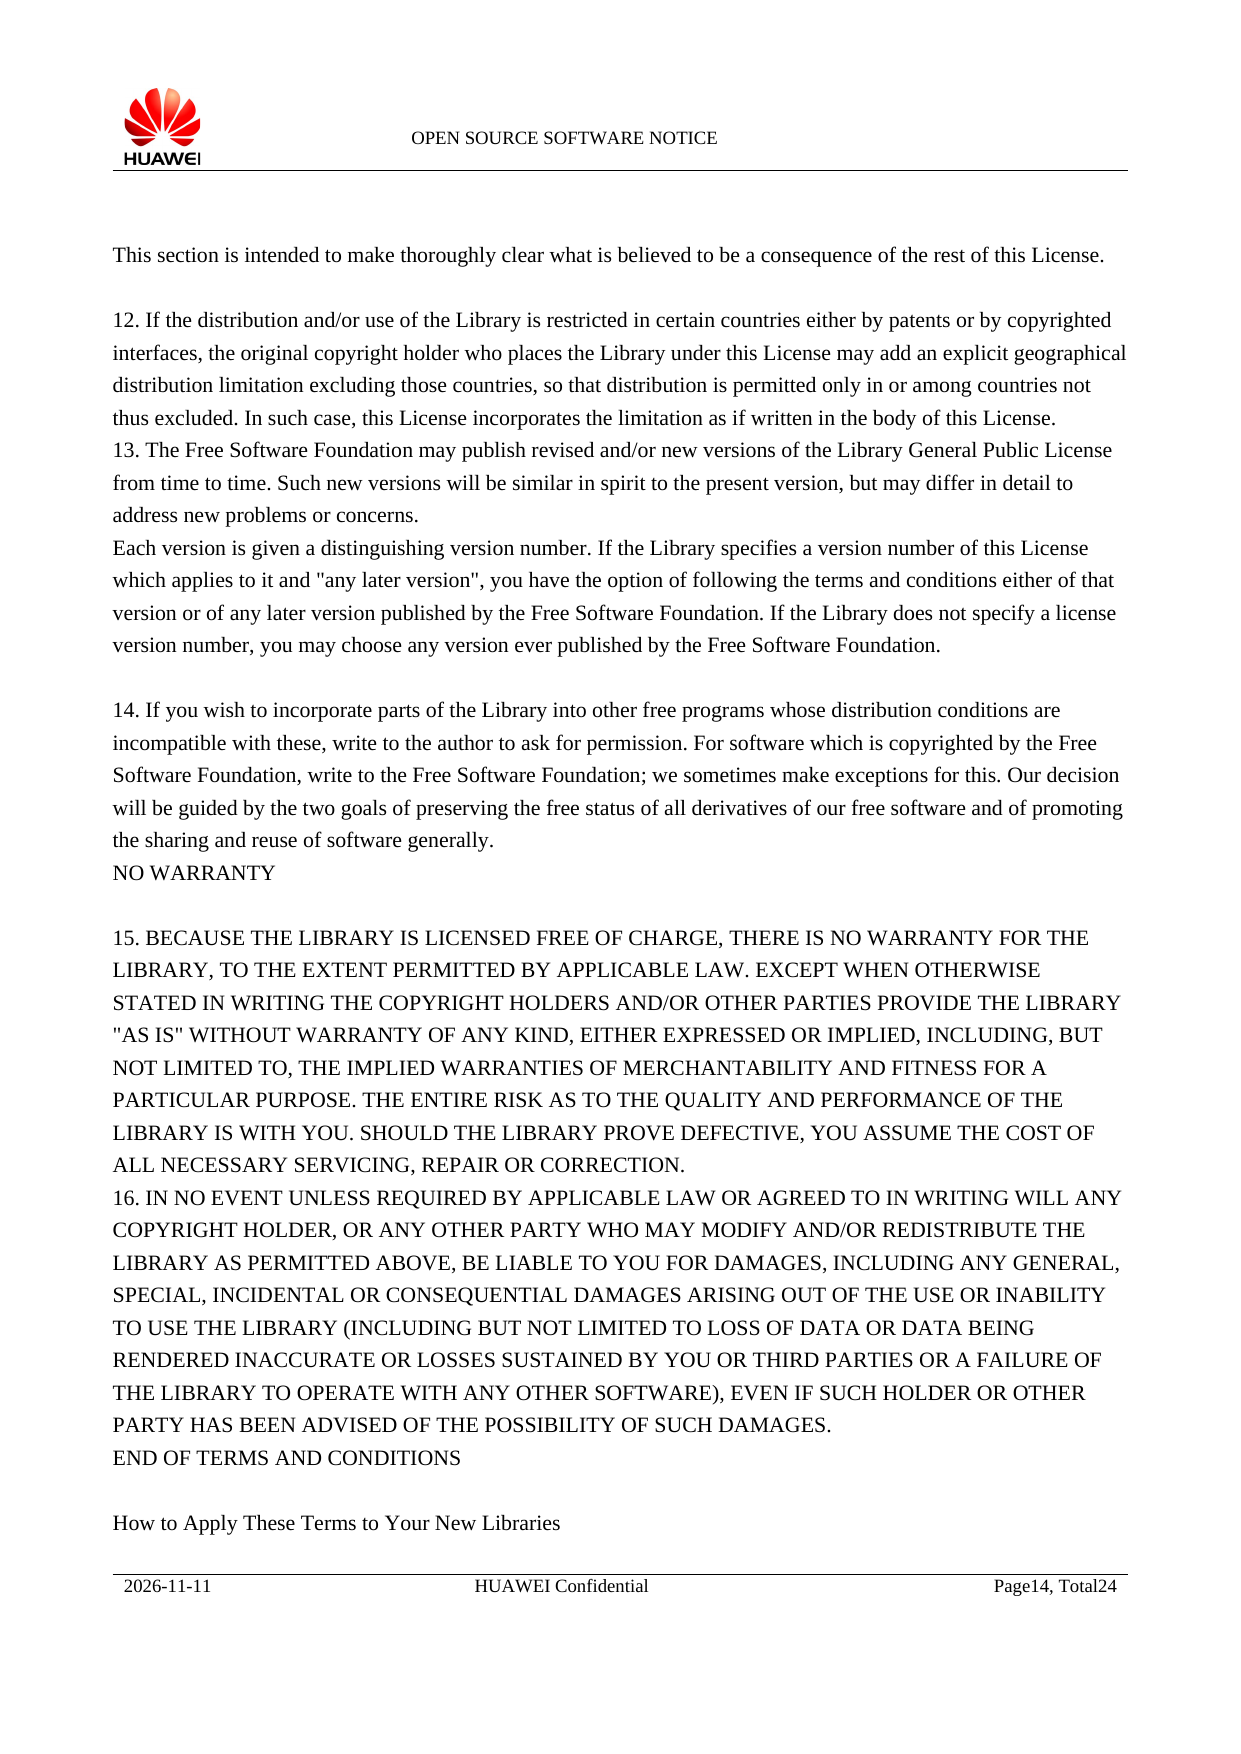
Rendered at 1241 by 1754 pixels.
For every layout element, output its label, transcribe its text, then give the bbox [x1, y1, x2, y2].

picture [124, 88, 201, 165]
